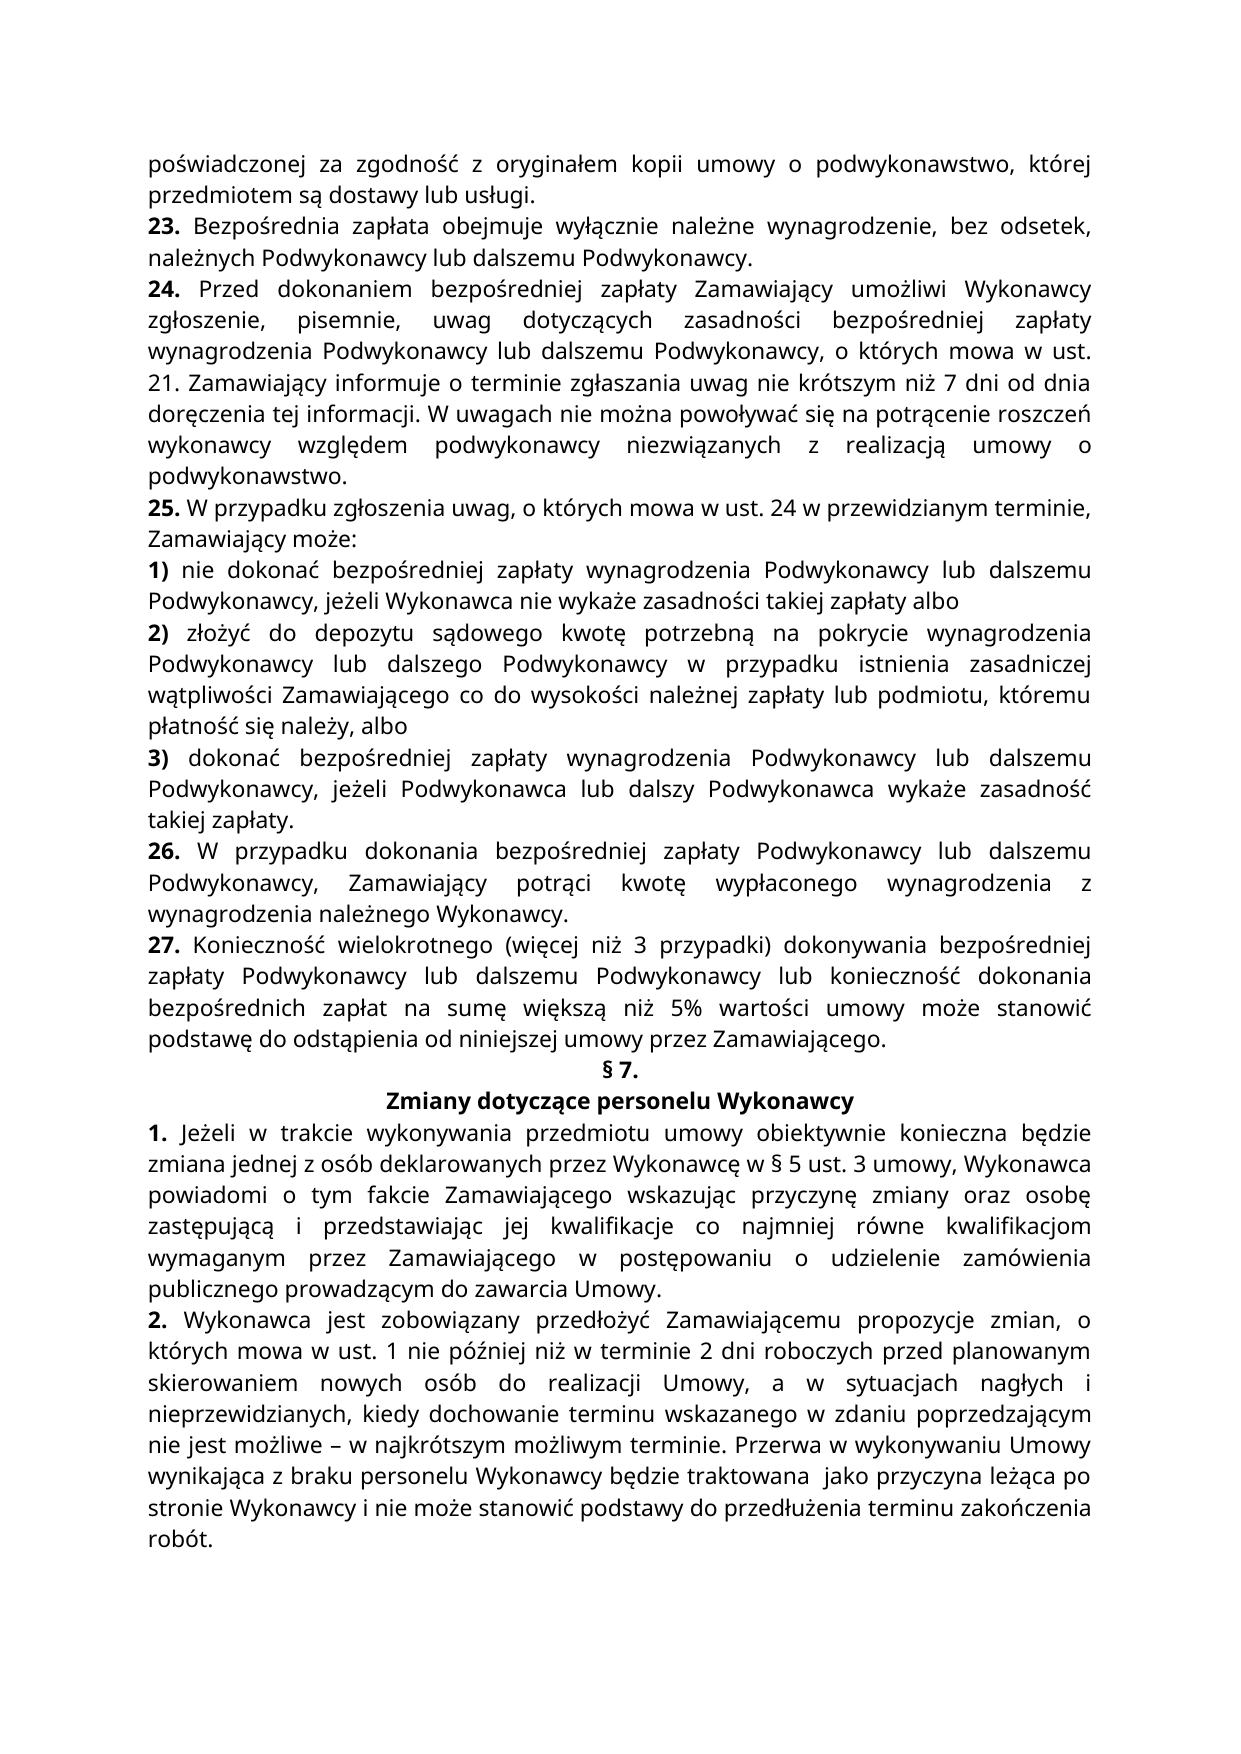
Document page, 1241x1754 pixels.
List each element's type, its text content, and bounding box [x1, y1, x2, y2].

text § 7. [148, 1054, 1092, 1085]
text 1. Jeżeli w trakcie wykonywania przedmiotu umowy obiektywnie konieczna będzie zmiana jednej z osób deklarowanych przez Wykonawcę w § 5 ust. 3 umowy, Wykonawca powiadomi o tym fakcie Zamawiającego wskazując przyczynę zmiany oraz osobę zastępującą i przedstawiając jej kwalifikacje co najmniej równe kwalifikacjom wymaganym przez Zamawiającego w postępowaniu o udzielenie zamówienia publicznego prowadzącym do zawarcia Umowy. [148, 1116, 1092, 1304]
text 25. W przypadku zgłoszenia uwag, o których mowa w ust. 24 w przewidzianym terminie, Zamawiający może: [148, 491, 1092, 554]
text 2) złożyć do depozytu sądowego kwotę potrzebną na pokrycie wynagrodzenia Podwykonawcy lub dalszego Podwykonawcy w przypadku istnienia zasadniczej wątpliwości Zamawiającego co do wysokości należnej zapłaty lub podmiotu, któremu płatność się należy, albo [148, 616, 1092, 741]
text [148, 148, 1092, 210]
text 26. W przypadku dokonania bezpośredniej zapłaty Podwykonawcy lub dalszemu Podwykonawcy, Zamawiający potrąci kwotę wypłaconego wynagrodzenia z wynagrodzenia należnego Wykonawcy. [148, 835, 1092, 929]
text 27. Konieczność wielokrotnego (więcej niż 3 przypadki) dokonywania bezpośredniej zapłaty Podwykonawcy lub dalszemu Podwykonawcy lub konieczność dokonania bezpośrednich zapłat na sumę większą niż 5% wartości umowy może stanowić podstawę do odstąpienia od niniejszej umowy przez Zamawiającego. [148, 929, 1092, 1054]
text 23. Bezpośrednia zapłata obejmuje wyłącznie należne wynagrodzenie, bez odsetek, należnych Podwykonawcy lub dalszemu Podwykonawcy. [148, 210, 1092, 273]
text 2. Wykonawca jest zobowiązany przedłożyć Zamawiającemu propozycje zmian, o których mowa w ust. 1 nie później niż w terminie 2 dni roboczych przed planowanym skierowaniem nowych osób do realizacji Umowy, a w sytuacjach nagłych i nieprzewidzianych, kiedy dochowanie terminu wskazanego w zdaniu poprzedzającym nie jest możliwe – w najkrótszym możliwym terminie. Przerwa w wykonywaniu Umowy wynikająca z braku personelu Wykonawcy będzie traktowana jako przyczyna leżąca po stronie Wykonawcy i nie może stanowić podstawy do przedłużenia terminu zakończenia robót. [148, 1304, 1092, 1554]
text 24. Przed dokonaniem bezpośredniej zapłaty Zamawiający umożliwi Wykonawcy zgłoszenie, pisemnie, uwag dotyczących zasadności bezpośredniej zapłaty wynagrodzenia Podwykonawcy lub dalszemu Podwykonawcy, o których mowa w ust. 21. Zamawiający informuje o terminie zgłaszania uwag nie krótszym niż 7 dni od dnia doręczenia tej informacji. W uwagach nie można powoływać się na potrącenie roszczeń wykonawcy względem podwykonawcy niezwiązanych z realizacją umowy o podwykonawstwo. [148, 273, 1092, 491]
text 1) nie dokonać bezpośredniej zapłaty wynagrodzenia Podwykonawcy lub dalszemu Podwykonawcy, jeżeli Wykonawca nie wykaże zasadności takiej zapłaty albo [148, 554, 1092, 616]
text Zmiany dotyczące personelu Wykonawcy [148, 1085, 1092, 1116]
text 3) dokonać bezpośredniej zapłaty wynagrodzenia Podwykonawcy lub dalszemu Podwykonawcy, jeżeli Podwykonawca lub dalszy Podwykonawca wykaże zasadność takiej zapłaty. [148, 741, 1092, 835]
